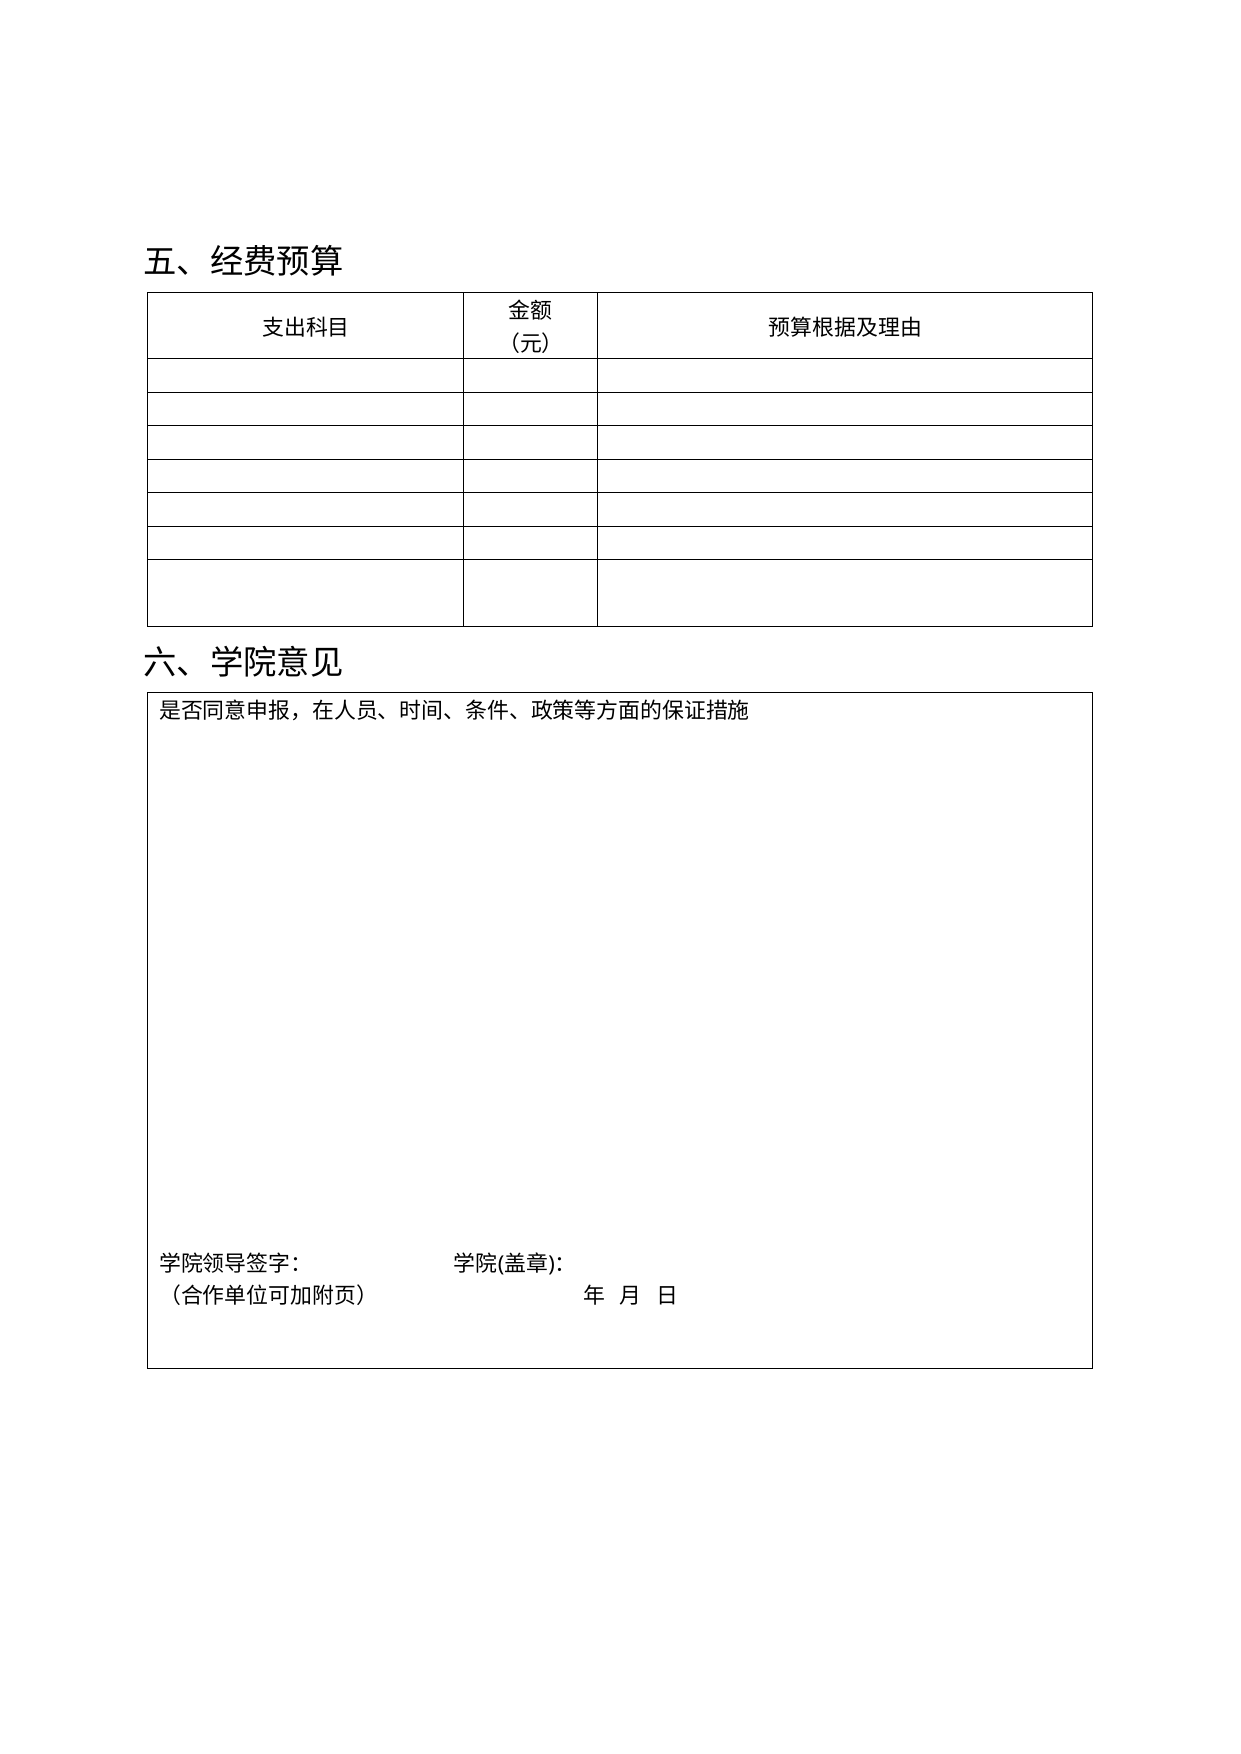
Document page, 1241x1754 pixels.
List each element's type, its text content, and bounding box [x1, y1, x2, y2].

table_cell [598, 527, 1092, 559]
table_cell [464, 426, 597, 459]
text 六、学院意见 [143, 627, 1053, 692]
table_cell [148, 393, 463, 425]
table_cell [148, 460, 463, 492]
table_cell [598, 426, 1092, 459]
table_cell [148, 527, 463, 559]
table_header 预算根据及理由 [598, 293, 1092, 358]
text 五、经费预算 [143, 227, 1053, 292]
table_cell [148, 493, 463, 526]
table_header 是否同意申报，在人员、时间、条件、政策等方面的保证措施 学院领导签字： 学院(盖章)： （合作单位可加附页） 年 月 日 [148, 693, 1092, 1367]
table_cell [148, 359, 463, 392]
table_cell [148, 426, 463, 459]
table_cell [464, 527, 597, 559]
table_cell [598, 460, 1092, 492]
table_cell [598, 393, 1092, 425]
table_cell [598, 359, 1092, 392]
table_cell [464, 359, 597, 392]
table_cell [464, 460, 597, 492]
table_header 支出科目 [148, 293, 463, 358]
table_header 金额 （元） [464, 293, 597, 358]
table_cell [464, 560, 597, 626]
table_cell [598, 493, 1092, 526]
table_cell [464, 393, 597, 425]
table_cell [464, 493, 597, 526]
table_cell [598, 560, 1092, 626]
table_cell [148, 560, 463, 626]
